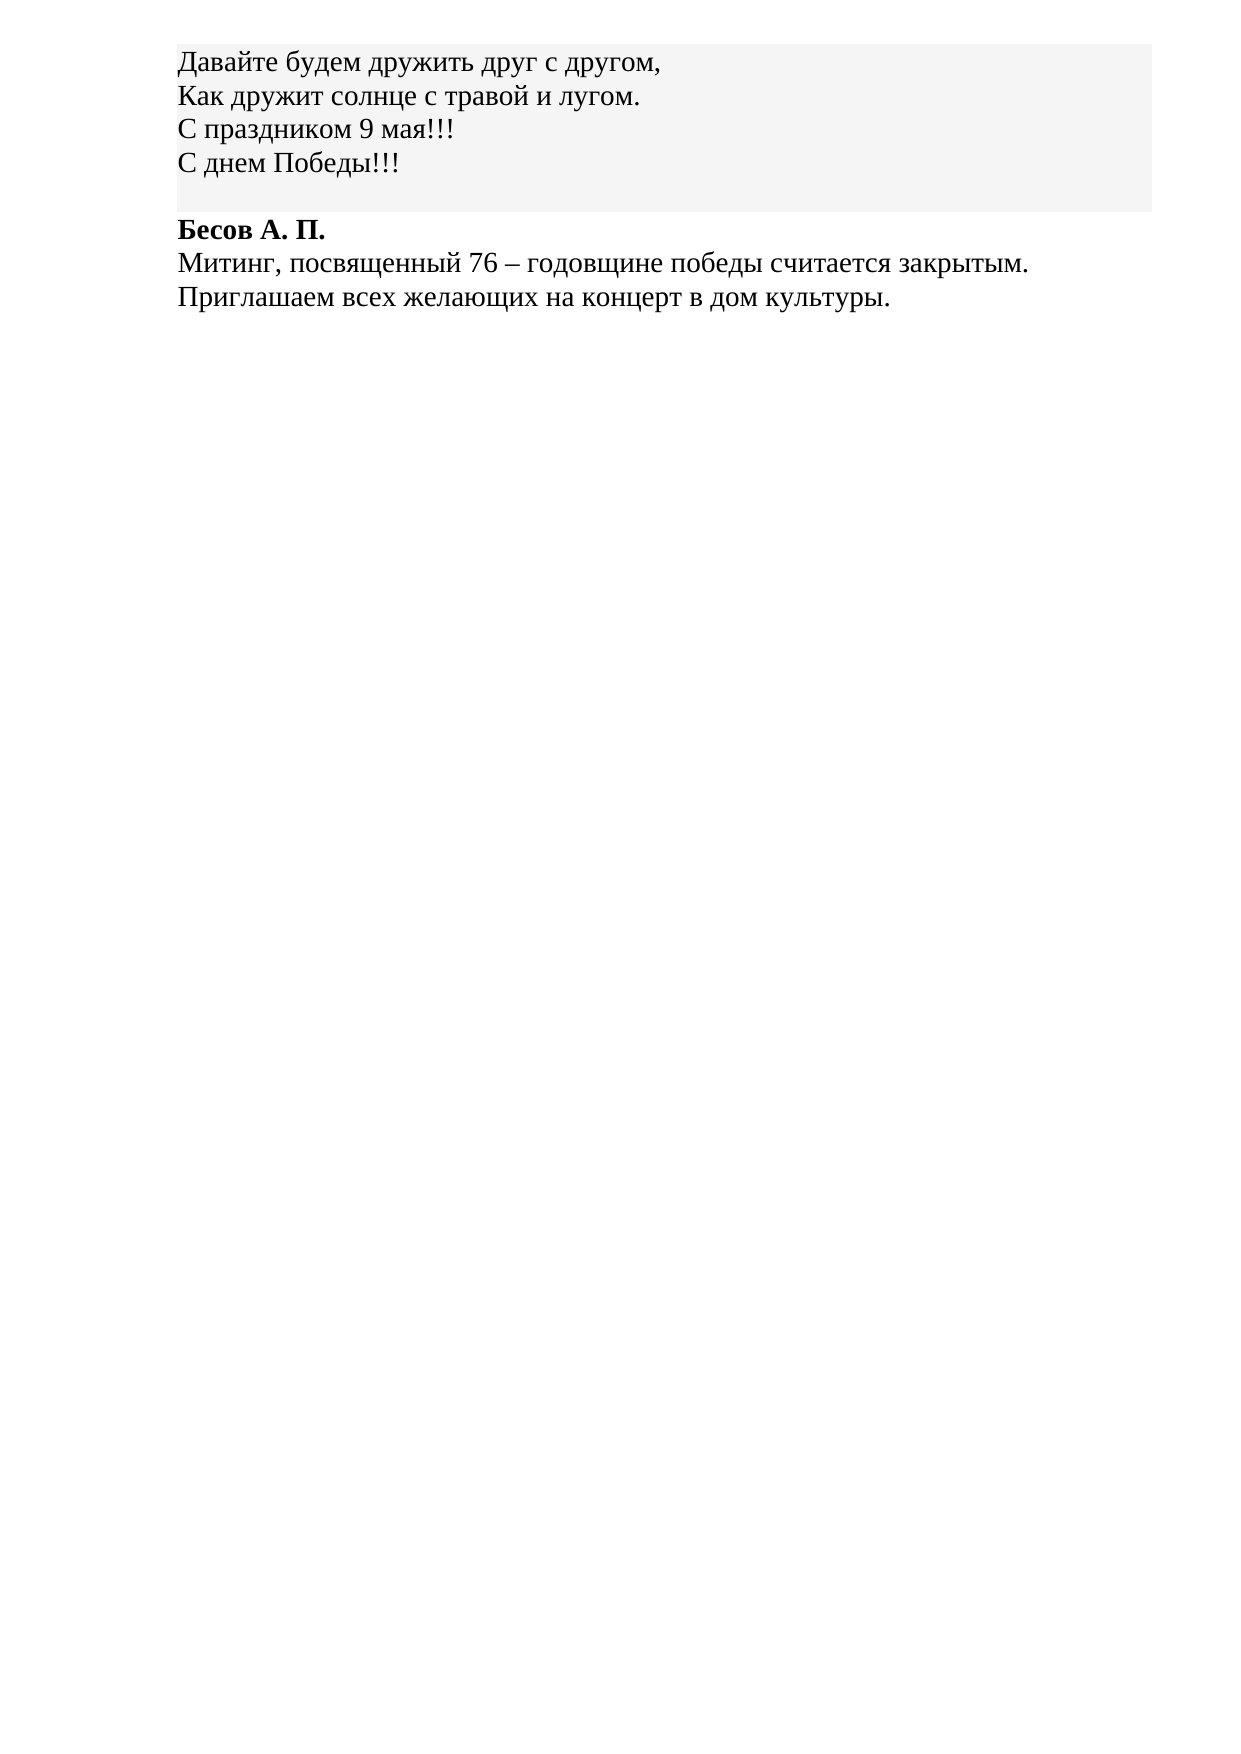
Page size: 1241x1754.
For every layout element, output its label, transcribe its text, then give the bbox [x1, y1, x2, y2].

text Митинг, посвященный 76 – годовщине победы считается закрытым. Приглашаем всех желающих на концерт в дом культуры. [177, 246, 1152, 313]
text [177, 44, 1152, 178]
text Бесов А. П. [177, 212, 1152, 246]
